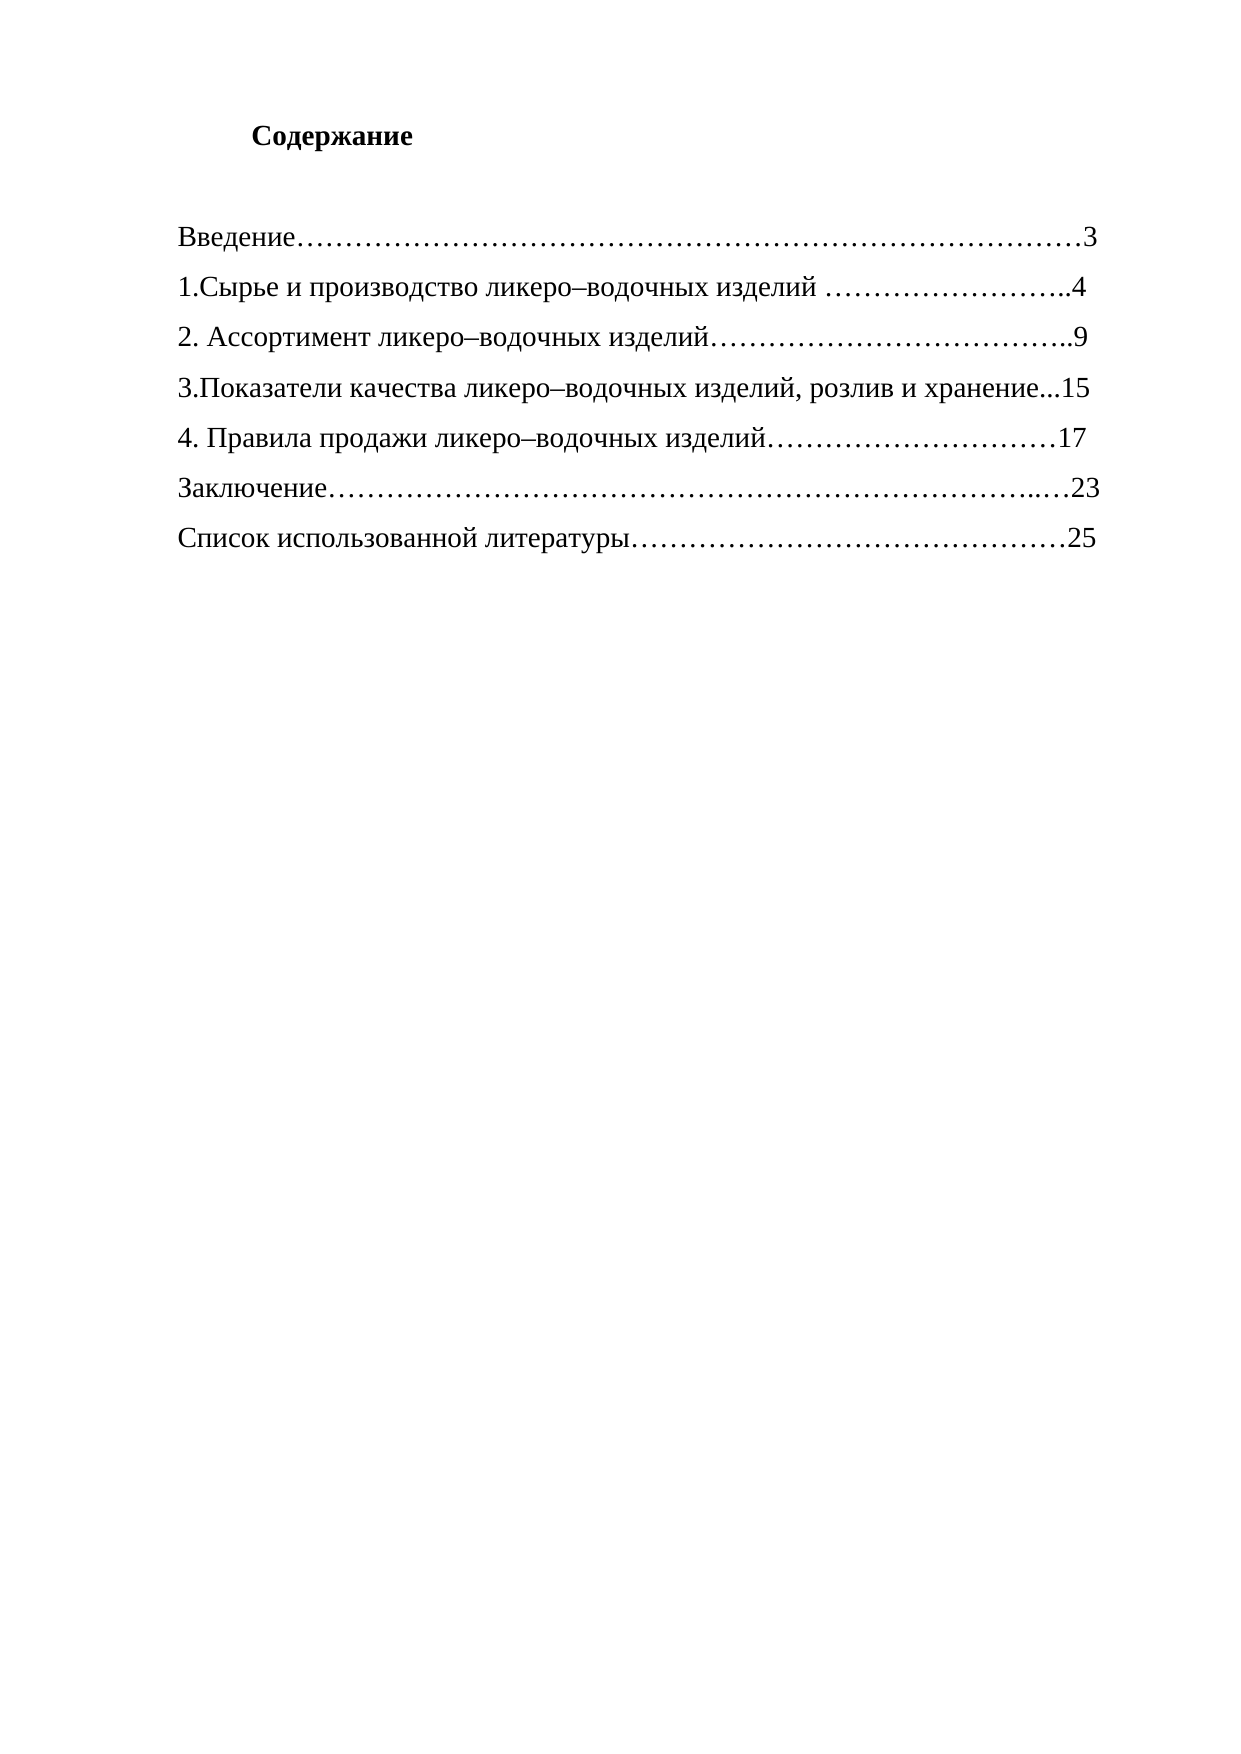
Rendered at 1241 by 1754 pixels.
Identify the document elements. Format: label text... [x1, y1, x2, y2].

text Содержание [177, 118, 1152, 152]
text Список использованной литературы………………………………………25 [177, 521, 1152, 554]
text Заключение………………………………………………………………..…23 [177, 470, 1152, 504]
text Введение………………………………………………………………………3 [177, 219, 1152, 252]
text 2. Ассортимент ликеро–водочных изделий………………………………..9 [177, 319, 1152, 353]
text 1.Сырье и производство ликеро–водочных изделий ……………………..4 [177, 269, 1152, 303]
text 4. Правила продажи ликеро–водочных изделий…………………………17 [177, 420, 1152, 453]
text 3.Показатели качества ликеро–водочных изделий, розлив и хранение...15 [177, 370, 1152, 403]
